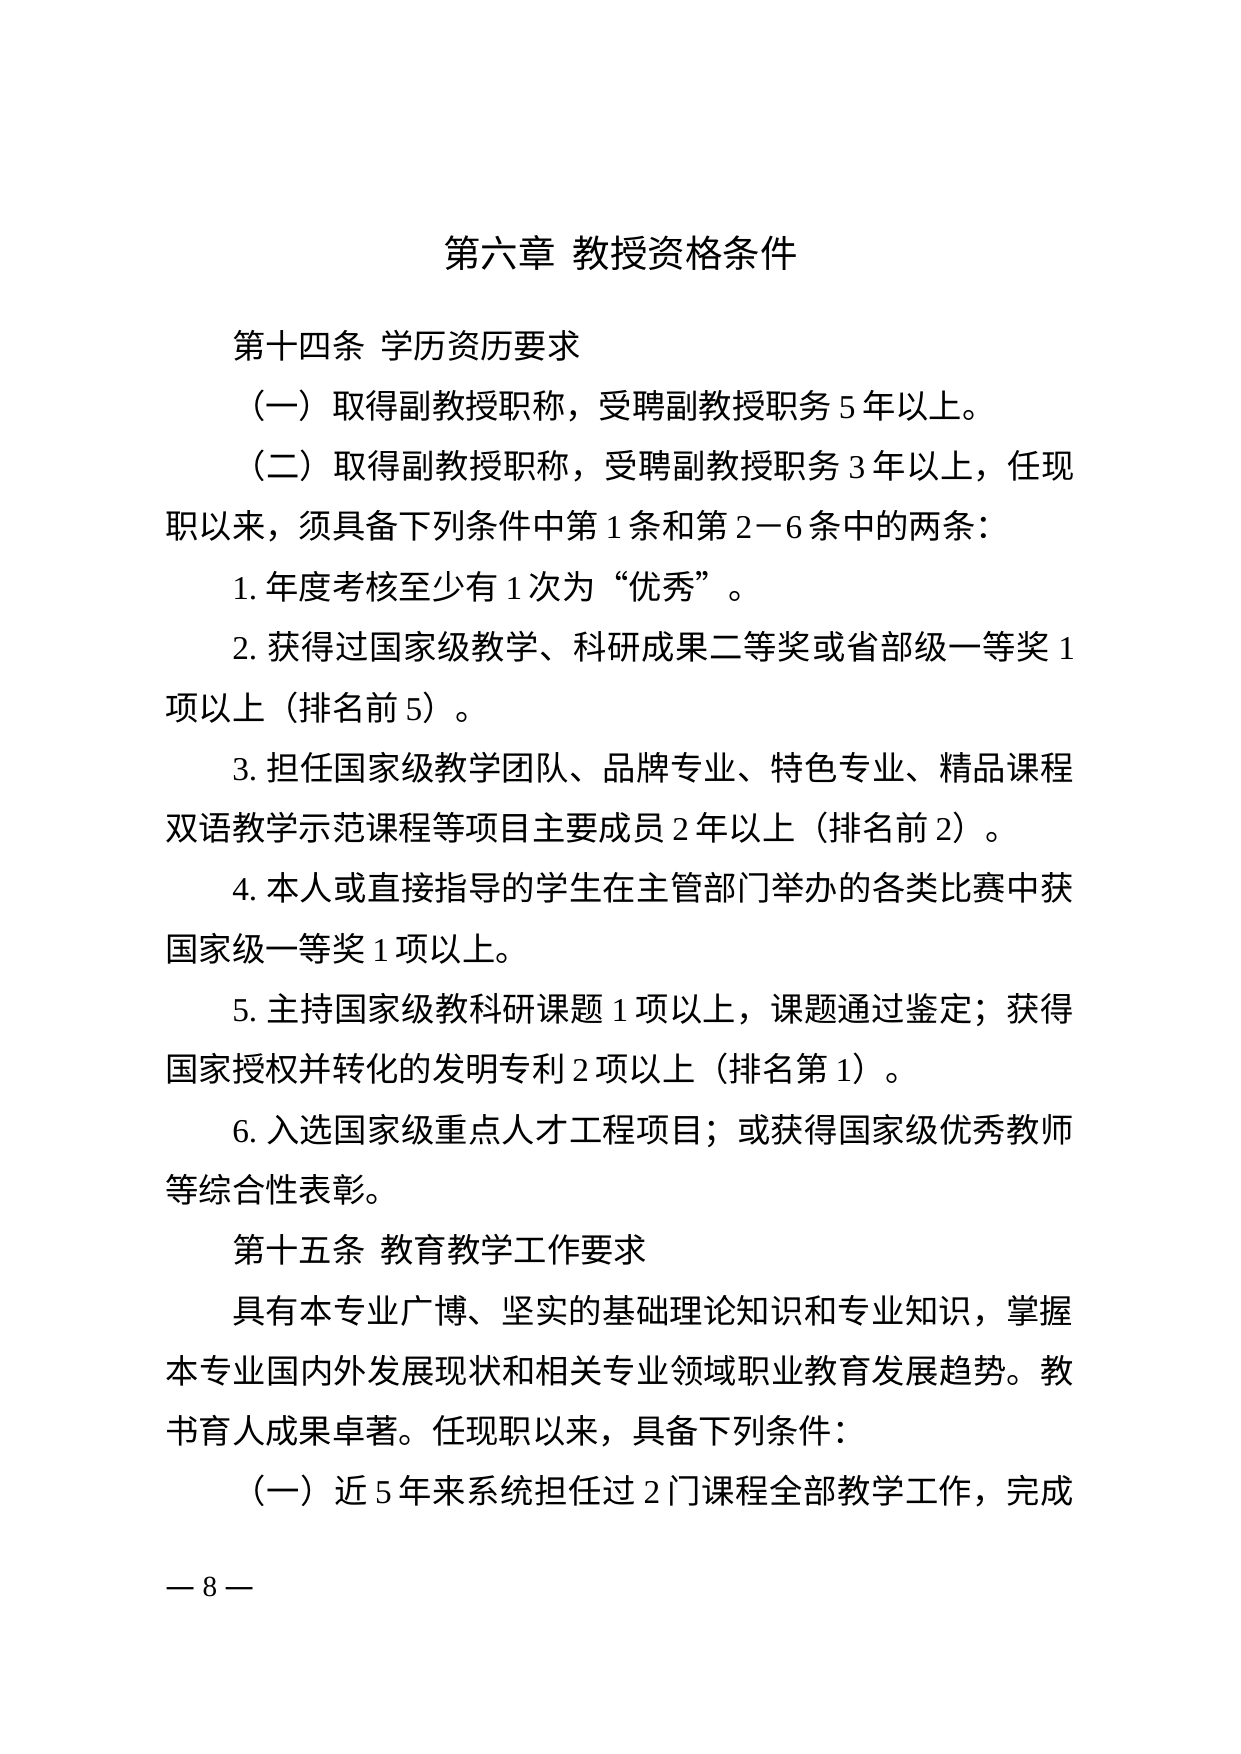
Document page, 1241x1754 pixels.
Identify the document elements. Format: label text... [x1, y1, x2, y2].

text （一）取得副教授职称，受聘副教授职务5年以上。 [232, 370, 1075, 430]
text （二）取得副教授职称，受聘副教授职务3年以上，任现职以来，须具备下列条件中第1条和第2－6条中的两条： [165, 430, 1075, 551]
text 具有本专业广博、坚实的基础理论知识和专业知识，掌握本专业国内外发展现状和相关专业领域职业教育发展趋势。教书育人成果卓著。任现职以来，具备下列条件： [165, 1275, 1075, 1456]
text 1. 年度考核至少有1次为“优秀”。 [165, 551, 1075, 611]
text 第十五条 教育教学工作要求 [165, 1214, 1075, 1275]
text 5. 主持国家级教科研课题1项以上，课题通过鉴定；获得国家授权并转化的发明专利2项以上（排名第1）。 [165, 973, 1075, 1094]
text 第六章 教授资格条件 [165, 219, 1075, 280]
text 6. 入选国家级重点人才工程项目；或获得国家级优秀教师等综合性表彰。 [165, 1094, 1075, 1214]
text 3. 担任国家级教学团队、品牌专业、特色专业、精品课程、双语教学示范课程等项目主要成员2年以上（排名前2）。 [165, 732, 1075, 853]
text 2. 获得过国家级教学、科研成果二等奖或省部级一等奖1项以上（排名前5）。 [165, 611, 1075, 732]
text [165, 1456, 1075, 1516]
text 4. 本人或直接指导的学生在主管部门举办的各类比赛中获国家级一等奖1项以上。 [165, 853, 1075, 973]
text 第十四条 学历资历要求 [165, 310, 1075, 370]
